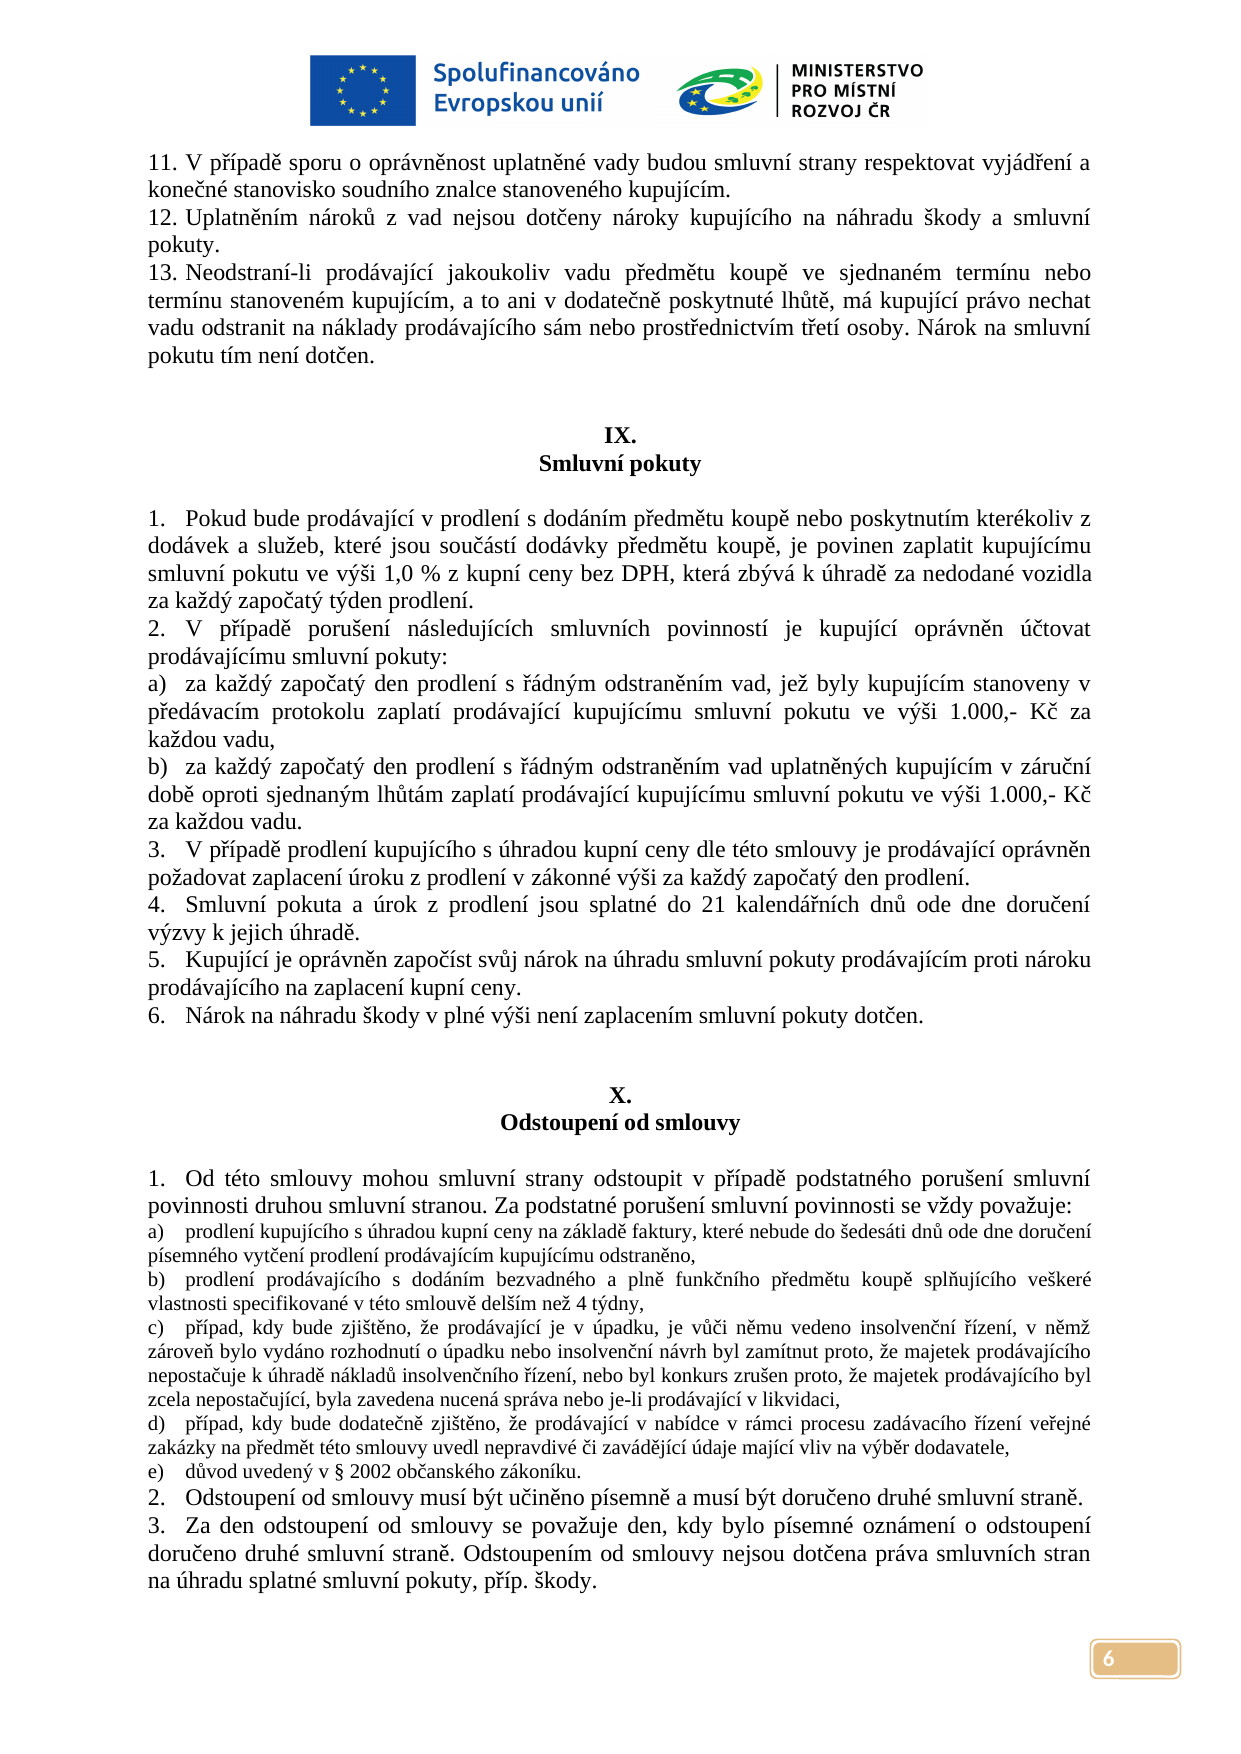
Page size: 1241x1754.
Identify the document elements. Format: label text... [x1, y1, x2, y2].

picture [308, 53, 928, 128]
text 11. V případě sporu o oprávněnost uplatněné vady budou smluvní strany respektovat vyjádření a konečné stanovisko soudního znalce stanoveného kupujícím. [148, 148, 1093, 203]
text a) za každý započatý den prodlení s řádným odstraněním vad, jež byly kupujícím stanoveny v předávacím protokolu zaplatí prodávající kupujícímu smluvní pokutu ve výši 1.000,- Kč za každou vadu, [148, 669, 1093, 752]
text 1. Pokud bude prodávající v prodlení s dodáním předmětu koupě nebo poskytnutím kterékoliv z dodávek a služeb, které jsou součástí dodávky předmětu koupě, je povinen zaplatit kupujícímu smluvní pokutu ve výši 1,0 % z kupní ceny bez DPH, která zbývá k úhradě za nedodané vozidla za každý započatý týden prodlení. [148, 504, 1093, 614]
text 6. Nárok na náhradu škody v plné výši není zaplacením smluvní pokuty dotčen. [148, 1001, 1093, 1028]
text e) důvod uvedený v § 2002 občanského zákoníku. [148, 1459, 1093, 1483]
text 4. Smluvní pokuta a úrok z prodlení jsou splatné do 21 kalendářních dnů ode dne doručení výzvy k jejich úhradě. [148, 890, 1093, 945]
text 2. V případě porušení následujících smluvních povinností je kupující oprávněn účtovat prodávajícímu smluvní pokuty: [148, 614, 1093, 669]
text b) prodlení prodávajícího s dodáním bezvadného a plně funkčního předmětu koupě splňujícího veškeré vlastnosti specifikované v této smlouvě delším než 4 týdny, [148, 1267, 1093, 1315]
text X. [148, 1081, 1093, 1108]
text Odstoupení od smlouvy [148, 1108, 1093, 1136]
text 13. Neodstraní-li prodávající jakoukoliv vadu předmětu koupě ve sjednaném termínu nebo termínu stanoveném kupujícím, a to ani v dodatečně poskytnuté lhůtě, má kupující právo nechat vadu odstranit na náklady prodávajícího sám nebo prostřednictvím třetí osoby. Nárok na smluvní pokutu tím není dotčen. [148, 258, 1093, 368]
text 3. Za den odstoupení od smlouvy se považuje den, kdy bylo písemné oznámení o odstoupení doručeno druhé smluvní straně. Odstoupením od smlouvy nejsou dotčena práva smluvních stran na úhradu splatné smluvní pokuty, příp. škody. [148, 1511, 1093, 1594]
text c) případ, kdy bude zjištěno, že prodávající je v úpadku, je vůči němu vedeno insolvenční řízení, v němž zároveň bylo vydáno rozhodnutí o úpadku nebo insolvenční návrh byl zamítnut proto, že majetek prodávajícího nepostačuje k úhradě nákladů insolvenčního řízení, nebo byl konkurs zrušen proto, že majetek prodávajícího byl zcela nepostačující, byla zavedena nucená správa nebo je-li prodávající v likvidaci, [148, 1315, 1093, 1411]
text d) případ, kdy bude dodatečně zjištěno, že prodávající v nabídce v rámci procesu zadávacího řízení veřejné zakázky na předmět této smlouvy uvedl nepravdivé či zavádějící údaje mající vliv na výběr dodavatele, [148, 1411, 1093, 1459]
text 5. Kupující je oprávněn započíst svůj nárok na úhradu smluvní pokuty prodávajícím proti nároku prodávajícího na zaplacení kupní ceny. [148, 945, 1093, 1001]
text 2. Odstoupení od smlouvy musí být učiněno písemně a musí být doručeno druhé smluvní straně. [148, 1483, 1093, 1511]
text a) prodlení kupujícího s úhradou kupní ceny na základě faktury, které nebude do šedesáti dnů ode dne doručení písemného vytčení prodlení prodávajícím kupujícímu odstraněno, [148, 1219, 1093, 1267]
text IX. [148, 421, 1093, 448]
text 1. Od této smlouvy mohou smluvní strany odstoupit v případě podstatného porušení smluvní povinnosti druhou smluvní stranou. Za podstatné porušení smluvní povinnosti se vždy považuje: [148, 1163, 1093, 1219]
text 12. Uplatněním nároků z vad nejsou dotčeny nároky kupujícího na náhradu škody a smluvní pokuty. [148, 203, 1093, 258]
text b) za každý započatý den prodlení s řádným odstraněním vad uplatněných kupujícím v záruční době oproti sjednaným lhůtám zaplatí prodávající kupujícímu smluvní pokutu ve výši 1.000,- Kč za každou vadu. [148, 752, 1093, 835]
text Smluvní pokuty [148, 448, 1093, 476]
text 3. V případě prodlení kupujícího s úhradou kupní ceny dle této smlouvy je prodávající oprávněn požadovat zaplacení úroku z prodlení v zákonné výši za každý započatý den prodlení. [148, 835, 1093, 890]
